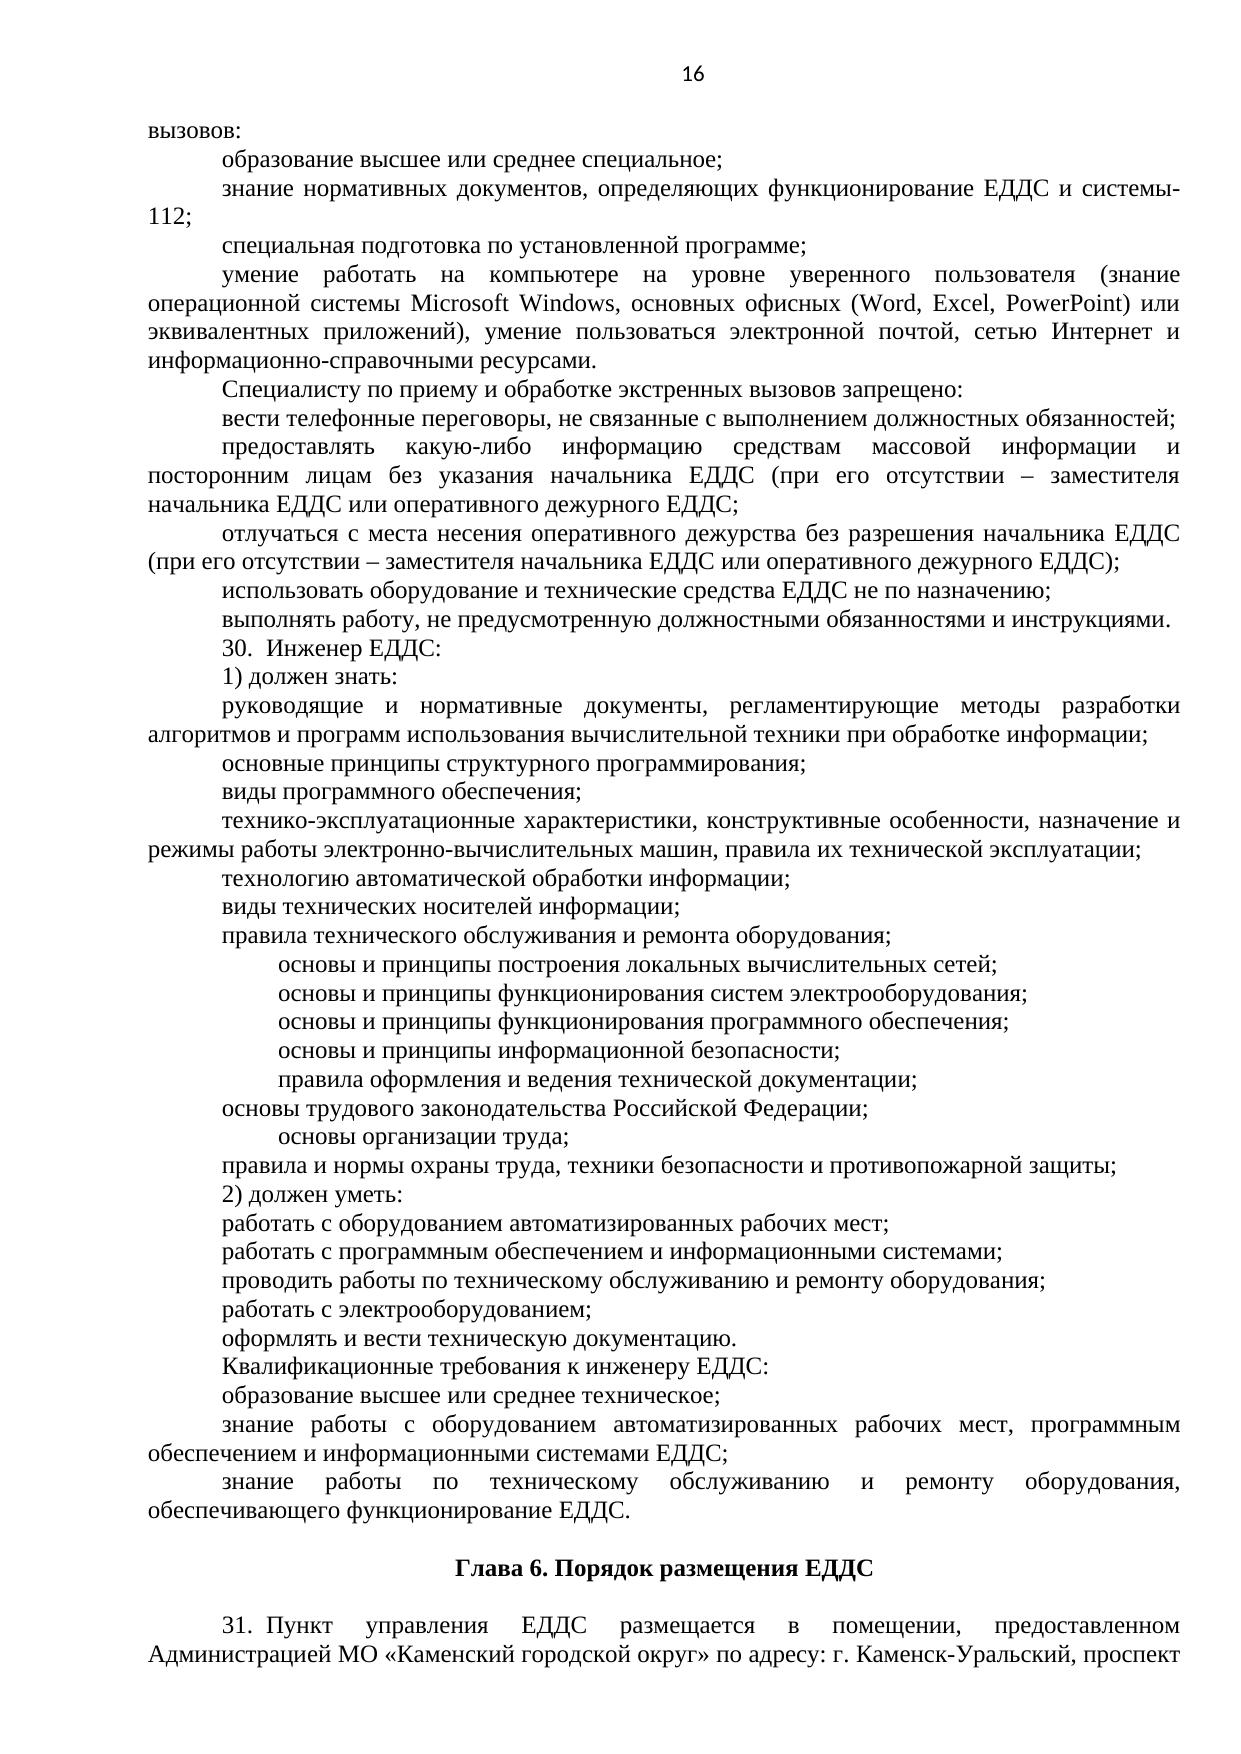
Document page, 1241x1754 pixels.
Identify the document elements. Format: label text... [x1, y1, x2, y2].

text работать с программным обеспечением и информационными системами; [148, 1236, 1181, 1265]
text оформлять и вести техническую документацию. [148, 1323, 1181, 1351]
text проводить работы по техническому обслуживанию и ремонту оборудования; [148, 1265, 1181, 1294]
text использовать оборудование и технические средства ЕДДС не по назначению; [148, 575, 1181, 604]
text отлучаться с места несения оперативного дежурства без разрешения начальника ЕДДС (при его отсутствии – заместителя начальника ЕДДС или оперативного дежурного ЕДДС); [148, 518, 1181, 575]
text 1) должен знать: [148, 661, 1181, 690]
text правила оформления и ведения технической документации; [204, 1064, 1181, 1093]
text 2) должен уметь: [148, 1179, 1181, 1208]
text знание работы с оборудованием автоматизированных рабочих мест, программным обеспечением и информационными системами ЕДДС; [148, 1409, 1181, 1466]
text виды программного обеспечения; [148, 776, 1181, 805]
text предоставлять какую-либо информацию средствам массовой информации и посторонним лицам без указания начальника ЕДДС (при его отсутствии – заместителя начальника ЕДДС или оперативного дежурного ЕДДС; [148, 431, 1181, 518]
text основы и принципы функционирования программного обеспечения; [204, 1006, 1181, 1035]
text вести телефонные переговоры, не связанные с выполнением должностных обязанностей; [148, 403, 1181, 431]
text основные принципы структурного программирования; [148, 748, 1181, 776]
text работать с оборудованием автоматизированных рабочих мест; [148, 1208, 1181, 1236]
text выполнять работу, не предусмотренную должностными обязанностями и инструкциями. [148, 604, 1181, 633]
text руководящие и нормативные документы, регламентирующие методы разработки алгоритмов и программ использования вычислительной техники при обработке информации; [148, 690, 1181, 748]
text специальная подготовка по установленной программе; [148, 230, 1181, 259]
text работать с электрооборудованием; [148, 1294, 1181, 1323]
text Специалисту по приему и обработке экстренных вызовов запрещено: [148, 374, 1181, 403]
text технико-эксплуатационные характеристики, конструктивные особенности, назначение и режимы работы электронно-вычислительных машин, правила их технической эксплуатации; [148, 805, 1181, 863]
text основы и принципы построения локальных вычислительных сетей; [204, 949, 1181, 978]
text знание нормативных документов, определяющих функционирование ЕДДС и системы-112; [148, 173, 1181, 230]
list Инженер ЕДДС: [148, 633, 1181, 661]
text Квалификационные требования к инженеру ЕДДС: [148, 1351, 1181, 1380]
text образование высшее или среднее специальное; [148, 144, 1181, 173]
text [148, 115, 1181, 144]
text правила технического обслуживания и ремонта оборудования; [148, 920, 1181, 949]
text основы и принципы функционирования систем электрооборудования; [204, 978, 1181, 1006]
text правила и нормы охраны труда, техники безопасности и противопожарной защиты; [148, 1150, 1181, 1179]
text основы организации труда; [204, 1121, 1181, 1150]
text виды технических носителей информации; [148, 891, 1181, 920]
text знание работы по техническому обслуживанию и ремонту оборудования, обеспечивающего функционирование ЕДДС. [148, 1466, 1181, 1524]
title Глава 6. Порядок размещения ЕДДС [148, 1553, 1181, 1581]
text основы и принципы информационной безопасности; [204, 1035, 1181, 1064]
text технологию автоматической обработки информации; [148, 863, 1181, 891]
text умение работать на компьютере на уровне уверенного пользователя (знание операционной системы Microsoft Windows, основных офисных (Word, Excel, PowerPoint) или эквивалентных приложений), умение пользоваться электронной почтой, сетью Интернет и информационно-справочными ресурсами. [148, 259, 1181, 374]
text образование высшее или среднее техническое; [148, 1380, 1181, 1409]
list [148, 1610, 1181, 1668]
text основы трудового законодательства Российской Федерации; [148, 1093, 1181, 1121]
